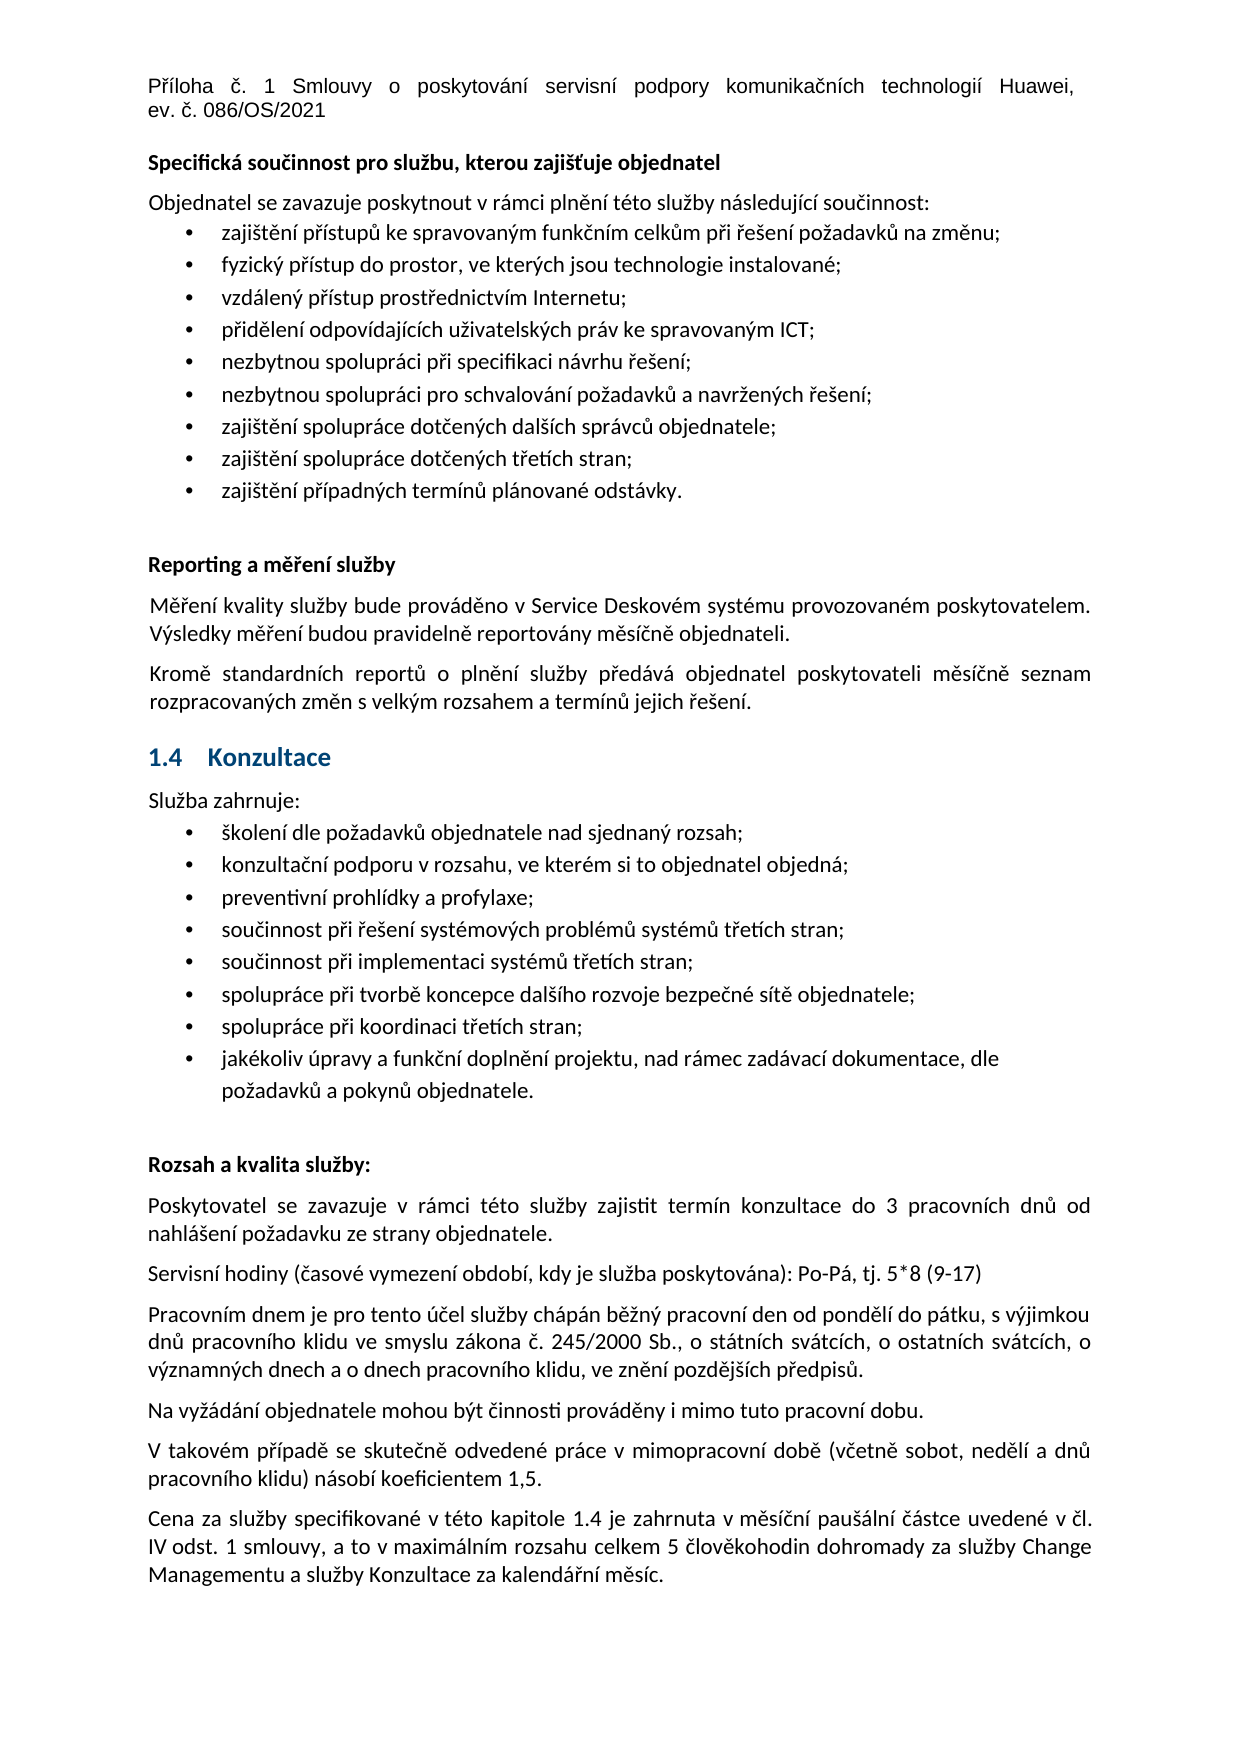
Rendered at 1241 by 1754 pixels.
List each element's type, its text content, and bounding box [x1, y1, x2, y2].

text Objednatel se zavazuje poskytnout v rámci plnění této služby následující součinnost: [148, 188, 1093, 216]
list zajištění spolupráce dotčených dalších správců objednatele; [185, 412, 1093, 440]
list nezbytnou spolupráci při specifikaci návrhu řešení; [185, 347, 1093, 376]
text Na vyžádání objednatele mohou být činnosti prováděny i mimo tuto pracovní dobu. [148, 1396, 1093, 1424]
list konzultační podporu v rozsahu, ve kterém si to objednatel objedná; [185, 851, 1093, 879]
list spolupráce při tvorbě koncepce dalšího rozvoje bezpečné sítě objednatele; [185, 980, 1093, 1008]
text Cena za služby specifikované v této kapitole 1.4 je zahrnuta v měsíční paušální částce uvedené v čl. IV odst. 1 smlouvy, a to v maximálním rozsahu celkem 5 člověkohodin dohromady za služby Change Managementu a služby Konzultace za kalendářní měsíc. [148, 1505, 1093, 1588]
list nezbytnou spolupráci pro schvalování požadavků a navržených řešení; [185, 380, 1093, 408]
list jakékoliv úpravy a funkční doplnění projektu, nad rámec zadávací dokumentace, dle [185, 1044, 1093, 1072]
list součinnost při řešení systémových problémů systémů třetích stran; [185, 915, 1093, 943]
text Specifická součinnost pro službu, kterou zajišťuje objednatel [148, 148, 1093, 176]
list součinnost při implementaci systémů třetích stran; [185, 947, 1093, 976]
text požadavků a pokynů objednatele. [185, 1077, 1093, 1105]
list zajištění spolupráce dotčených třetích stran; [185, 444, 1093, 472]
list zajištění přístupů ke spravovaným funkčním celkům při řešení požadavků na změnu; [185, 218, 1093, 246]
text Servisní hodiny (časové vymezení období, kdy je služba poskytována): Po-Pá, tj. 5*8 (9-17) [148, 1259, 1093, 1287]
list fyzický přístup do prostor, ve kterých jsou technologie instalované; [185, 251, 1093, 279]
text Rozsah a kvalita služby: [148, 1150, 1093, 1178]
list vzdálený přístup prostřednictvím Internetu; [185, 283, 1093, 311]
list přidělení odpovídajících uživatelských práv ke spravovaným ICT; [185, 315, 1093, 343]
text Reporting a měření služby [148, 550, 1093, 578]
text Pracovním dnem je pro tento účel služby chápán běžný pracovní den od pondělí do pátku, s výjimkou dnů pracovního klidu ve smyslu zákona č. 245/2000 Sb., o státních svátcích, o ostatních svátcích, o významných dnech a o dnech pracovního klidu, ve znění pozdějších předpisů. [148, 1300, 1093, 1383]
subtitle Konzultace [148, 740, 1093, 773]
text Kromě standardních reportů o plnění služby předává objednatel poskytovateli měsíčně seznam rozpracovaných změn s velkým rozsahem a termínů jejich řešení. [149, 659, 1093, 715]
text Poskytovatel se zavazuje v rámci této služby zajistit termín konzultace do 3 pracovních dnů od nahlášení požadavku ze strany objednatele. [148, 1191, 1093, 1247]
list spolupráce při koordinaci třetích stran; [185, 1012, 1093, 1040]
list školení dle požadavků objednatele nad sjednaný rozsah; [185, 818, 1093, 846]
list zajištění případných termínů plánované odstávky. [185, 477, 1093, 505]
text Měření kvality služby bude prováděno v Service Deskovém systému provozovaném poskytovatelem. Výsledky měření budou pravidelně reportovány měsíčně objednateli. [149, 591, 1093, 647]
list preventivní prohlídky a profylaxe; [185, 883, 1093, 911]
text V takovém případě se skutečně odvedené práce v mimopracovní době (včetně sobot, nedělí a dnů pracovního klidu) násobí koeficientem 1,5. [148, 1436, 1093, 1492]
text Služba zahrnuje: [148, 786, 1093, 814]
